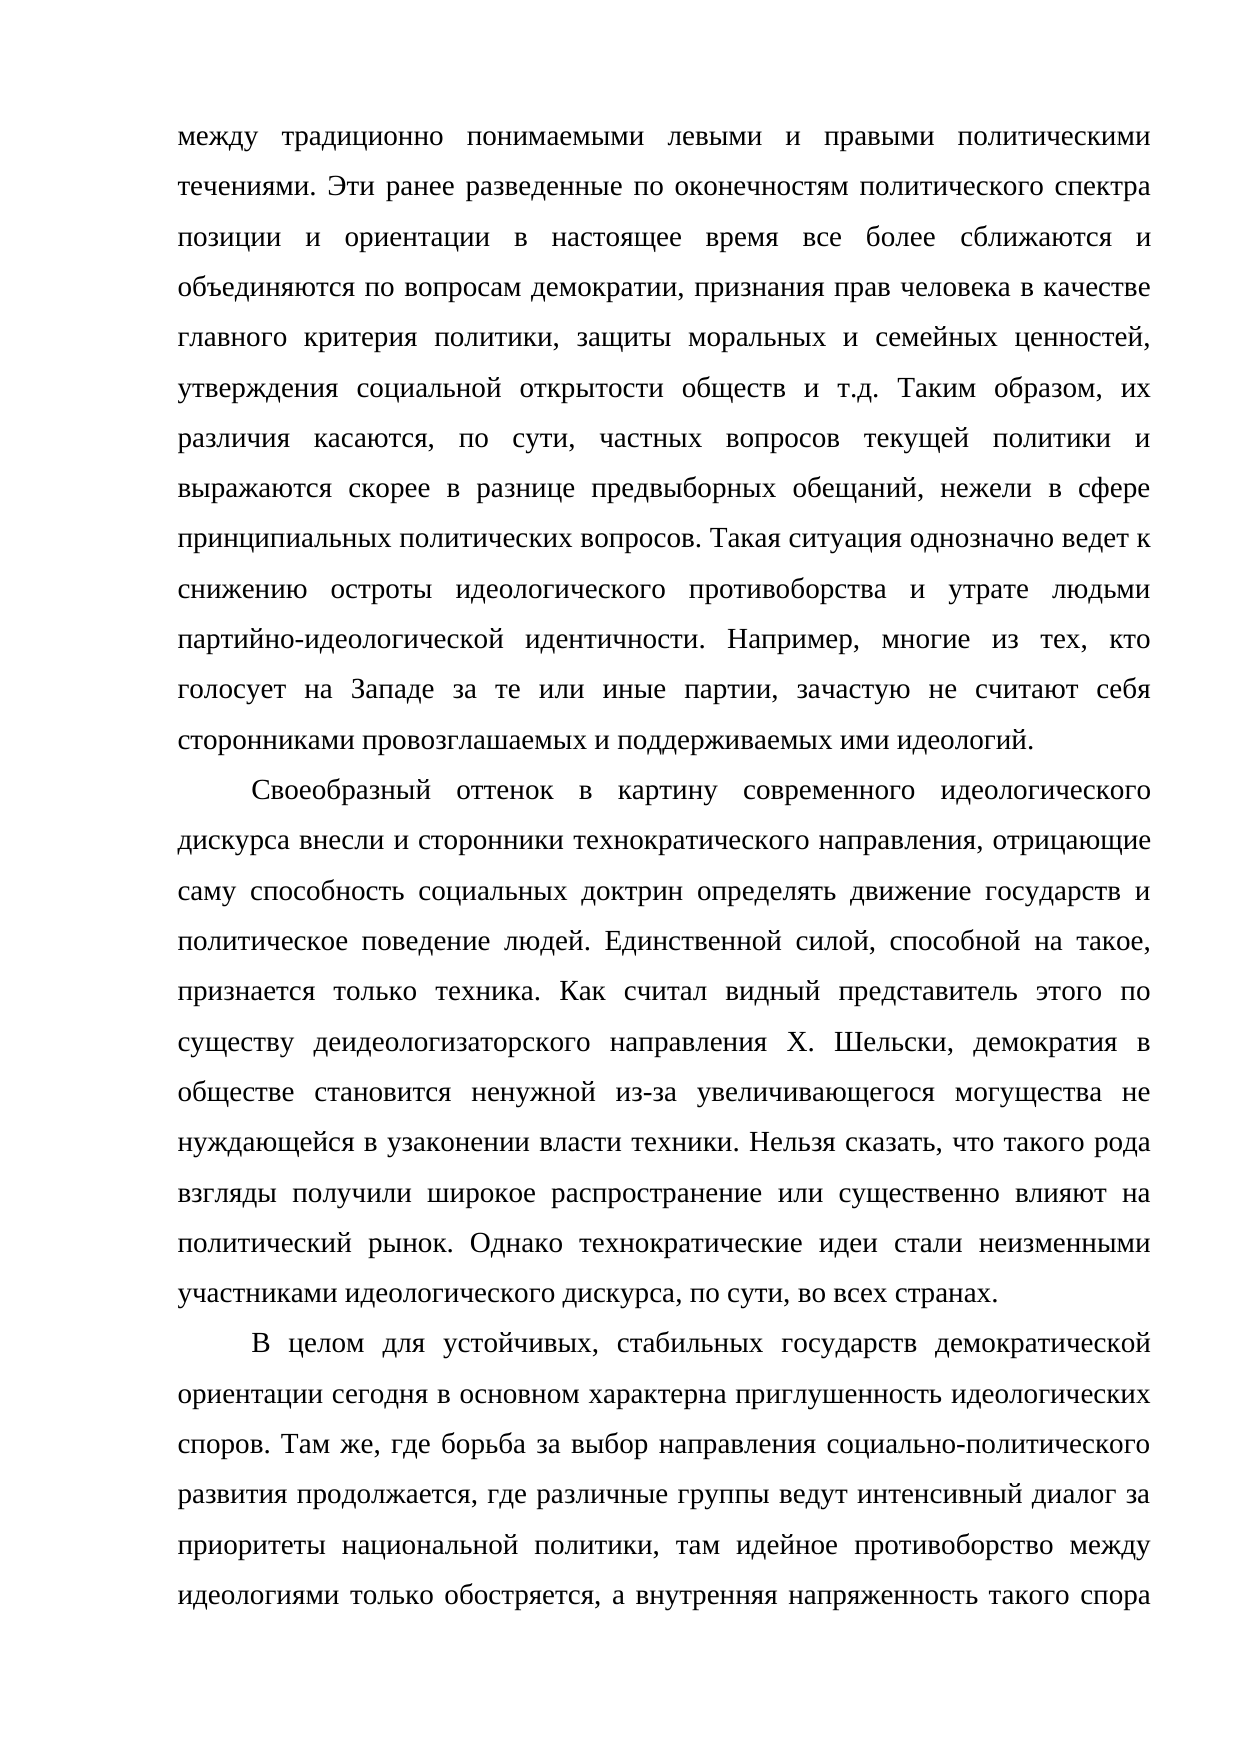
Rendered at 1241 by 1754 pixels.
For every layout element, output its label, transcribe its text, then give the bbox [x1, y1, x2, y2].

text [177, 118, 1152, 755]
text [177, 1326, 1152, 1611]
text Своеобразный оттенок в картину современного идеологического дискурса внесли и сторонники технократического направления, отрицающие саму способность социальных доктрин определять движение государств и политическое поведение людей. Единственной силой, способной на такое, признается только техника. Как считал видный представитель этого по существу деидеологизаторского направления X. Шельски, демократия в обществе становится ненужной из-за увеличивающегося могущества не нуждающейся в узаконении власти техники. Нельзя сказать, что такого рода взгляды получили широкое распространение или существенно влияют на политический рынок. Однако технократические идеи стали неизменными участниками идеологического дискурса, по сути, во всех странах. [177, 772, 1152, 1309]
